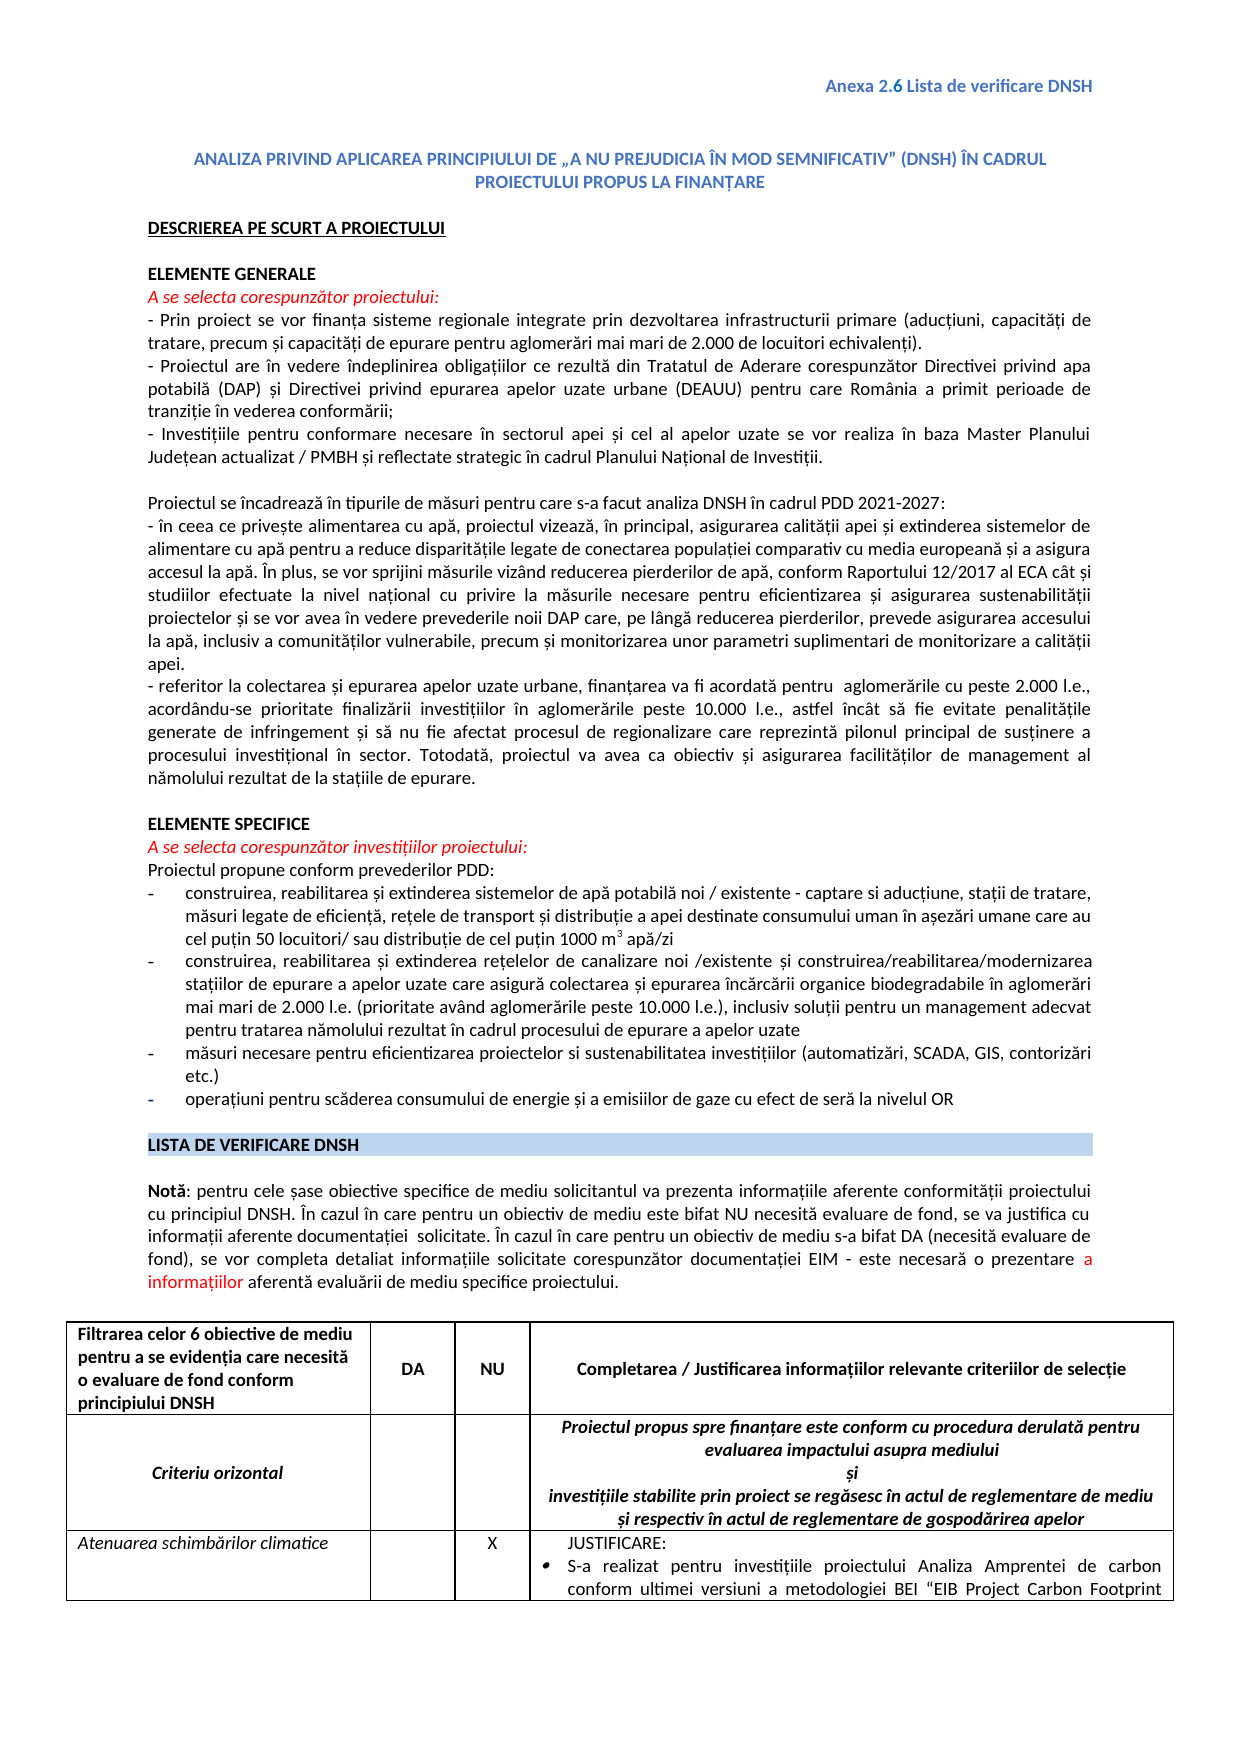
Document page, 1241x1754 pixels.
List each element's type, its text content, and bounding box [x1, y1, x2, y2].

text - referitor la colectarea şi epurarea apelor uzate urbane, finanțarea va fi acordată pentru aglomerările cu peste 2.000 l.e., acordându-se prioritate finalizării investițiilor în aglomerările peste 10.000 l.e., astfel încât să fie evitate penalitățile generate de infringement și să nu fie afectat procesul de regionalizare care reprezintă pilonul principal de susținere a procesului investițional în sector. Totodată, proiectul va avea ca obiectiv și asigurarea facilităților de management al nămolului rezultat de la stațiile de epurare. [148, 675, 1093, 789]
table_cell [371, 1531, 454, 1599]
table_header Completarea / Justificarea informațiilor relevante criteriilor de selecție [531, 1323, 1173, 1414]
table_cell Criteriu orizontal [67, 1415, 370, 1530]
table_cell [531, 1531, 1173, 1599]
text - Investițiile pentru conformare necesare în sectorul apei și cel al apelor uzate se vor realiza în baza Master Planului Judeţean actualizat / PMBH și reflectate strategic în cadrul Planului Național de Investiții. [148, 423, 1093, 468]
table_cell X [456, 1531, 529, 1599]
table_header Filtrarea celor 6 obiective de mediu pentru a se evidenția care necesită o evaluare de fond conform principiului DNSH [67, 1323, 370, 1414]
text DESCRIEREA PE SCURT A PROIECTULUI [148, 216, 1093, 239]
table_cell Proiectul propus spre finanțare este conform cu procedura derulată pentru evaluarea impactului asupra mediului și investițiile stabilite prin proiect se regăsesc în actul de reglementare de mediu și respectiv în actul de reglementare de gospodărirea apelor [531, 1415, 1173, 1530]
text Proiectul se încadrează în tipurile de măsuri pentru care s-a facut analiza DNSH în cadrul PDD 2021-2027: [148, 491, 1093, 514]
text Proiectul propune conform prevederilor PDD: [148, 858, 1093, 881]
table_cell [456, 1415, 529, 1530]
table_header NU [456, 1323, 529, 1414]
text - Proiectul are în vedere îndeplinirea obligaţiilor ce rezultă din Tratatul de Aderare corespunzător Directivei privind apa potabilă (DAP) şi Directivei privind epurarea apelor uzate urbane (DEAUU) pentru care România a primit perioade de tranziţie în vederea conformării; [148, 354, 1093, 423]
table_header DA [371, 1323, 454, 1414]
text - în ceea ce priveşte alimentarea cu apă, proiectul vizează, în principal, asigurarea calității apei și extinderea sistemelor de alimentare cu apă pentru a reduce disparitățile legate de conectarea populației comparativ cu media europeană și a asigura accesul la apă. În plus, se vor sprijini măsurile vizând reducerea pierderilor de apă, conform Raportului 12/2017 al ECA cât și studiilor efectuate la nivel național cu privire la măsurile necesare pentru eficientizarea și asigurarea sustenabilității proiectelor și se vor avea în vedere prevederile noii DAP care, pe lângă reducerea pierderilor, prevede asigurarea accesului la apă, inclusiv a comunităților vulnerabile, precum și monitorizarea unor parametri suplimentari de monitorizare a calității apei. [148, 514, 1093, 675]
list construirea, reabilitarea și extinderea rețelelor de canalizare noi /existente şi construirea/reabilitarea/modernizarea stațiilor de epurare a apelor uzate care asigură colectarea şi epurarea încărcării organice biodegradabile în aglomerări mai mari de 2.000 l.e. (prioritate având aglomerările peste 10.000 l.e.), inclusiv soluții pentru un management adecvat pentru tratarea nămolului rezultat în cadrul procesului de epurare a apelor uzate [148, 950, 1093, 1041]
list măsuri necesare pentru eficientizarea proiectelor si sustenabilitatea investițiilor (automatizări, SCADA, GIS, contorizări etc.) [148, 1041, 1093, 1087]
text ANALIZA PRIVIND APLICAREA PRINCIPIULUI DE „A NU PREJUDICIA ÎN MOD SEMNIFICATIV” (DNSH) ÎN CADRUL PROIECTULUI PROPUS LA FINANȚARE [148, 148, 1093, 193]
text ELEMENTE SPECIFICE [148, 812, 1093, 835]
list operaţiuni pentru scăderea consumului de energie și a emisiilor de gaze cu efect de seră la nivelul OR [148, 1087, 1093, 1110]
list construirea, reabilitarea și extinderea sistemelor de apă potabilă noi / existente - captare si aducțiune, stații de tratare, măsuri legate de eficiență, rețele de transport și distribuție a apei destinate consumului uman în așezări umane care au cel puțin 50 locuitori/ sau distribuție de cel puțin 1000 m3 apă/zi [148, 881, 1093, 950]
text A se selecta corespunzător investițiilor proiectului: [148, 835, 1093, 858]
text - Prin proiect se vor finanța sisteme regionale integrate prin dezvoltarea infrastructurii primare (aducțiuni, capacități de tratare, precum și capacități de epurare pentru aglomerări mai mari de 2.000 de locuitori echivalenți). [148, 308, 1093, 354]
text A se selecta corespunzător proiectului: [148, 285, 1093, 308]
text Notă: pentru cele șase obiective specifice de mediu solicitantul va prezenta informațiile aferente conformității proiectului cu principiul DNSH. În cazul în care pentru un obiectiv de mediu este bifat NU necesită evaluare de fond, se va justifica cu informații aferente documentației solicitate. În cazul în care pentru un obiectiv de mediu s-a bifat DA (necesită evaluare de fond), se vor completa detaliat informațiile solicitate corespunzător documentației EIM - este necesară o prezentare a informațiilor aferentă evaluării de mediu specifice proiectului. [148, 1179, 1093, 1293]
table_cell [371, 1415, 454, 1530]
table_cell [67, 1531, 370, 1599]
text LISTA DE VERIFICARE DNSH [148, 1133, 1093, 1156]
text ELEMENTE GENERALE [148, 262, 1093, 285]
